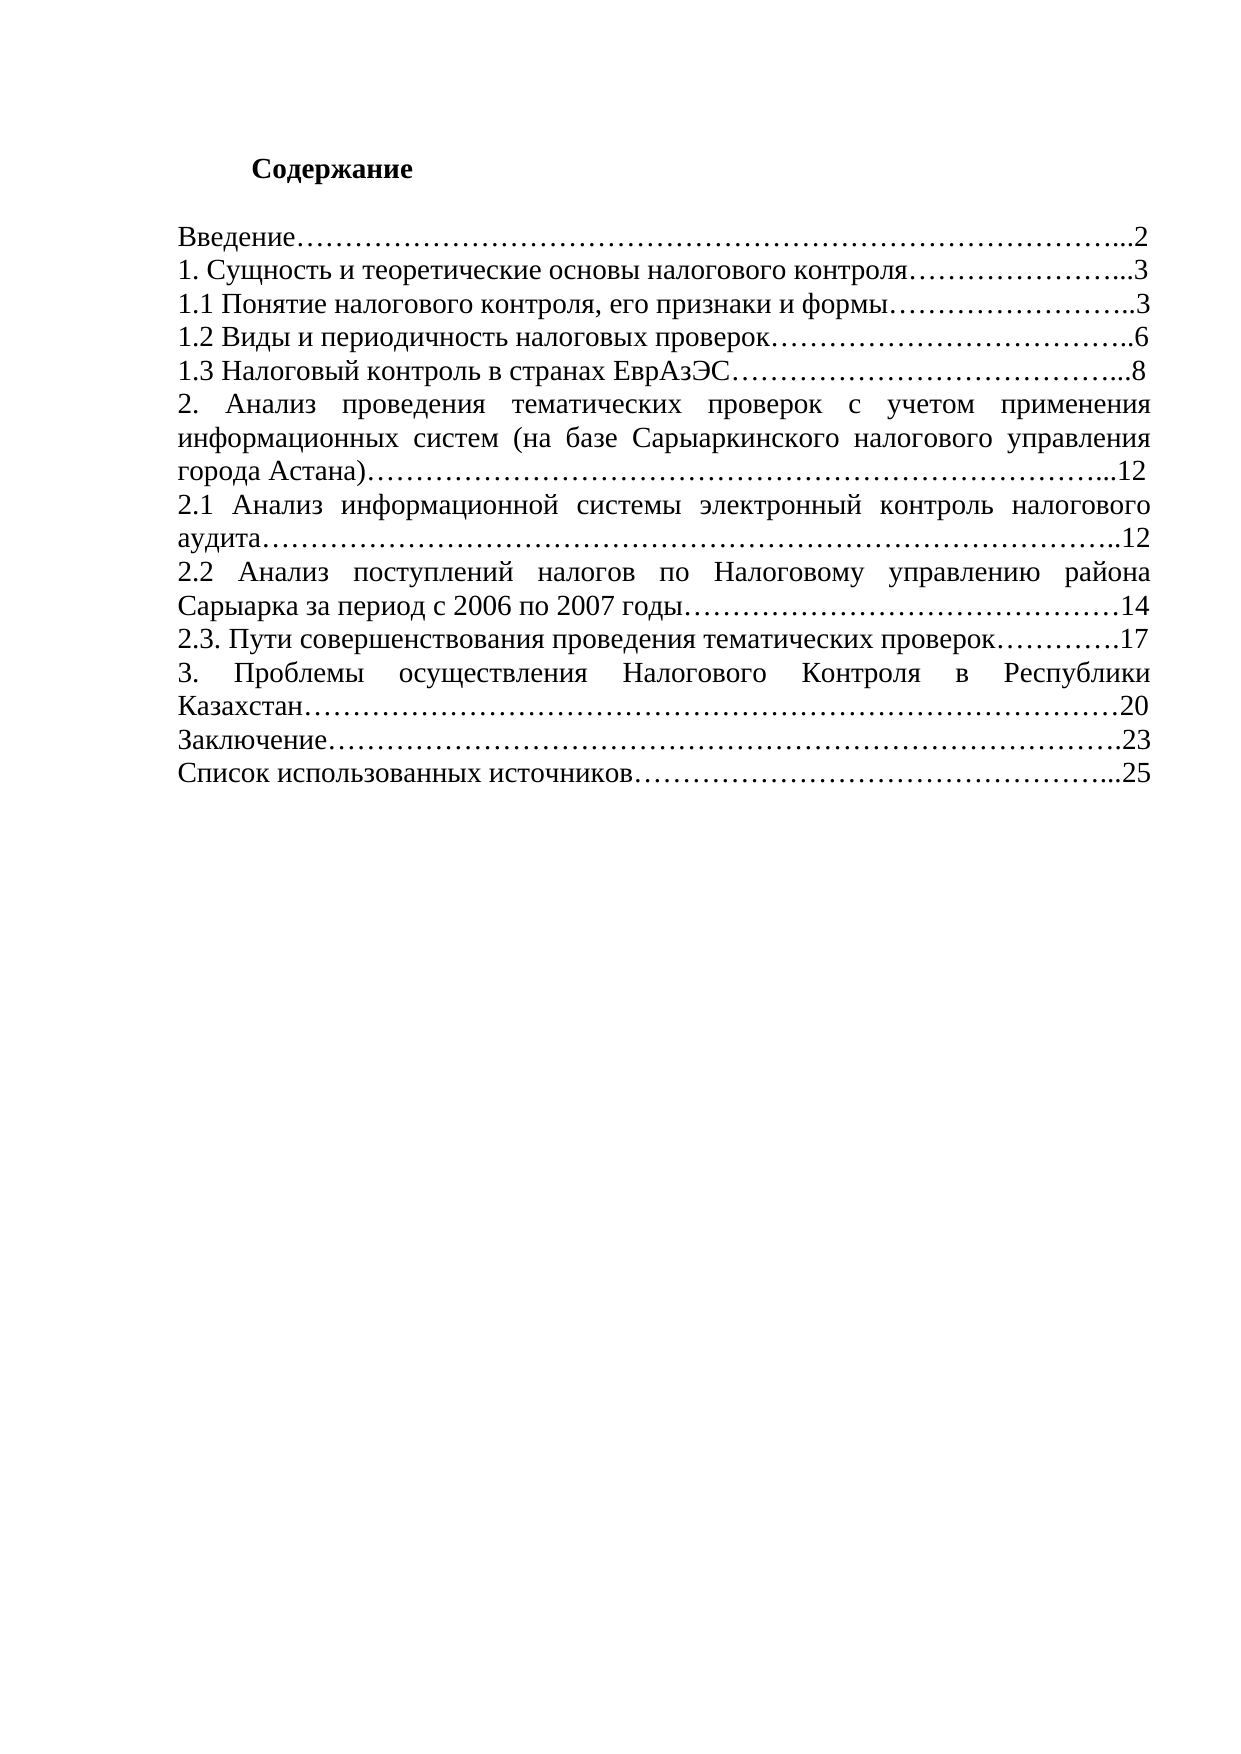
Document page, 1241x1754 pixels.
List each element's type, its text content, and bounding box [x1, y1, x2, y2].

text 1.2 Виды и периодичность налоговых проверок………………………………..6 [177, 319, 1152, 353]
text 2. Анализ проведения тематических проверок с учетом применения информационных систем (на базе Сарыаркинского налогового управления города Астана)…………………………………………………………………...12 [177, 386, 1152, 487]
text 1.1 Понятие налогового контроля, его признаки и формы……………………..3 [177, 286, 1152, 319]
text Заключение……………………………………………………………………….23 [177, 722, 1152, 755]
text 1.3 Налоговый контроль в странах ЕврАзЭС…………………………………...8 [177, 353, 1152, 386]
text 2.1 Анализ информационной системы электронный контроль налогового аудита……………………………………………………………………………..12 [177, 487, 1152, 554]
text 1. Сущность и теоретические основы налогового контроля…………………...3 [177, 252, 1152, 286]
subtitle 2.3. Пути совершенствования проведения тематических проверок………….17 [177, 621, 1152, 655]
text Введение…………………………………………………………………………...2 [177, 219, 1152, 252]
text Содержание [177, 152, 1152, 185]
text Список использованных источников…………………………………………...25 [177, 755, 1152, 789]
subtitle 2.2 Анализ поступлений налогов по Налоговому управлению района Сарыарка за период с 2006 по 2007 годы………………………………………14 [177, 554, 1152, 621]
subtitle 3. Проблемы осуществления Налогового Контроля в Республики Казахстан…………………………………………………………………………20 [177, 655, 1152, 722]
